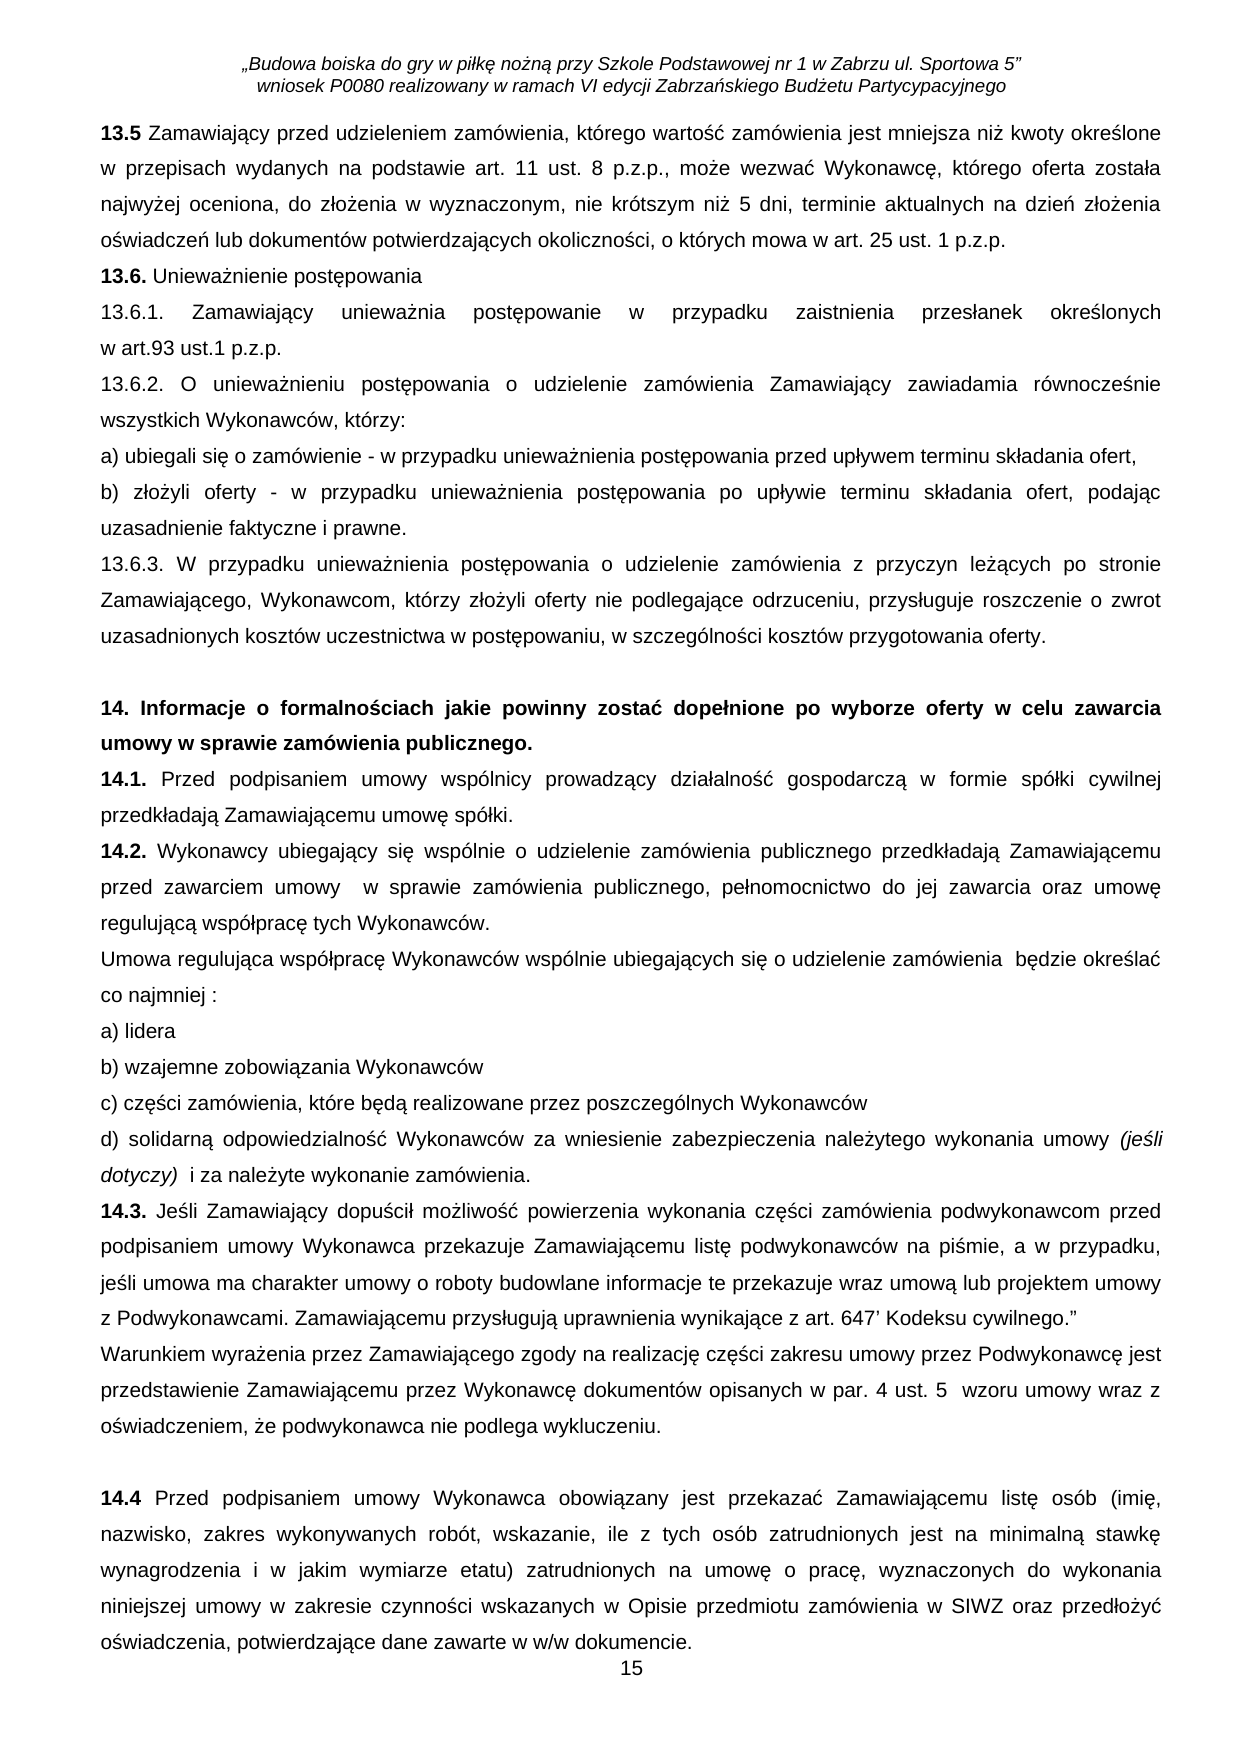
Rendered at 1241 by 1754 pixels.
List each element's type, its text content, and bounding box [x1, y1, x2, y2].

text Warunkiem wyrażenia przez Zamawiającego zgody na realizację części zakresu umowy przez Podwykonawcę jest przedstawienie Zamawiającemu przez Wykonawcę dokumentów opisanych w par. 4 ust. 5 wzoru umowy wraz z oświadczeniem, że podwykonawca nie podlega wykluczeniu. [100, 1342, 1162, 1438]
text a) lidera [100, 1019, 1162, 1043]
text a) ubiegali się o zamówienie - w przypadku unieważnienia postępowania przed upływem terminu składania ofert, [100, 444, 1162, 468]
text 14.3. Jeśli Zamawiający dopuścił możliwość powierzenia wykonania części zamówienia podwykonawcom przed podpisaniem umowy Wykonawca przekazuje Zamawiającemu listę podwykonawców na piśmie, a w przypadku, jeśli umowa ma charakter umowy o roboty budowlane informacje te przekazuje wraz umową lub projektem umowy z Podwykonawcami. Zamawiającemu przysługują uprawnienia wynikające z art. Kodeksu cywilnego.” [100, 1198, 1162, 1330]
text 13.6.1. Zamawiający unieważnia postępowanie w przypadku zaistnienia przesłanek określonych w art.93 ust.1 p.z.p. [100, 300, 1162, 360]
text c) części zamówienia, które będą realizowane przez poszczególnych Wykonawców [100, 1091, 1162, 1114]
text 13.6.3. W przypadku unieważnienia postępowania o udzielenie zamówienia z przyczyn leżących po stronie Zamawiającego, Wykonawcom, którzy złożyli oferty nie podlegające odrzuceniu, przysługuje roszczenie o zwrot uzasadnionych kosztów uczestnictwa w postępowaniu, w szczególności kosztów przygotowania oferty. [100, 552, 1162, 647]
text 14.1. Przed podpisaniem umowy wspólnicy prowadzący działalność gospodarczą w formie spółki cywilnej przedkładają Zamawiającemu umowę spółki. [100, 767, 1162, 827]
text 14.2. Wykonawcy ubiegający się wspólnie o udzielenie zamówienia publicznego przedkładają Zamawiającemu przed zawarciem umowy w sprawie zamówienia publicznego, pełnomocnictwo do jej zawarcia oraz umowę regulującą współpracę tych Wykonawców. [100, 839, 1162, 935]
text d) solidarną odpowiedzialność Wykonawców za wniesienie zabezpieczenia należytego wykonania umowy (jeśli dotyczy) i za należyte wykonanie zamówienia. [100, 1127, 1162, 1186]
text 13.5 Zamawiający przed udzieleniem zamówienia, którego wartość zamówienia jest mniejsza niż kwoty określone w przepisach wydanych na podstawie art. 11 ust. 8 p.z.p., może wezwać Wykonawcę, którego oferta została najwyżej oceniona, do złożenia w wyznaczonym, nie krótszym niż 5 dni, terminie aktualnych na dzień złożenia oświadczeń lub dokumentów potwierdzających okoliczności, o których mowa w art. 25 ust. 1 p.z.p. [100, 120, 1162, 252]
text Umowa regulująca współpracę Wykonawców wspólnie ubiegających się o udzielenie zamówienia będzie określać co najmniej : [100, 947, 1162, 1007]
text 14. Informacje o formalnościach jakie powinny zostać dopełnione po wyborze oferty w celu zawarcia umowy w sprawie zamówienia publicznego. [100, 695, 1162, 755]
text 14.4 Przed podpisaniem umowy Wykonawca obowiązany jest przekazać Zamawiającemu listę osób (imię, nazwisko, zakres wykonywanych robót, wskazanie, ile z tych osób zatrudnionych jest na minimalną stawkę wynagrodzenia i w jakim wymiarze etatu) zatrudnionych na umowę o pracę, wyznaczonych do wykonania niniejszej umowy w zakresie czynności wskazanych w Opisie przedmiotu zamówienia w SIWZ oraz przedłożyć oświadczenia, potwierdzające dane zawarte w w/w dokumencie. [100, 1486, 1162, 1654]
text 13.6.2. O unieważnieniu postępowania o udzielenie zamówienia Zamawiający zawiadamia równocześnie wszystkich Wykonawców, którzy: [100, 372, 1162, 432]
text b) złożyli oferty - w przypadku unieważnienia postępowania po upływie terminu składania ofert, podając uzasadnienie faktyczne i prawne. [100, 480, 1162, 539]
text 13.6. Unieważnienie postępowania [100, 264, 1162, 288]
text b) wzajemne zobowiązania Wykonawców [100, 1055, 1162, 1079]
